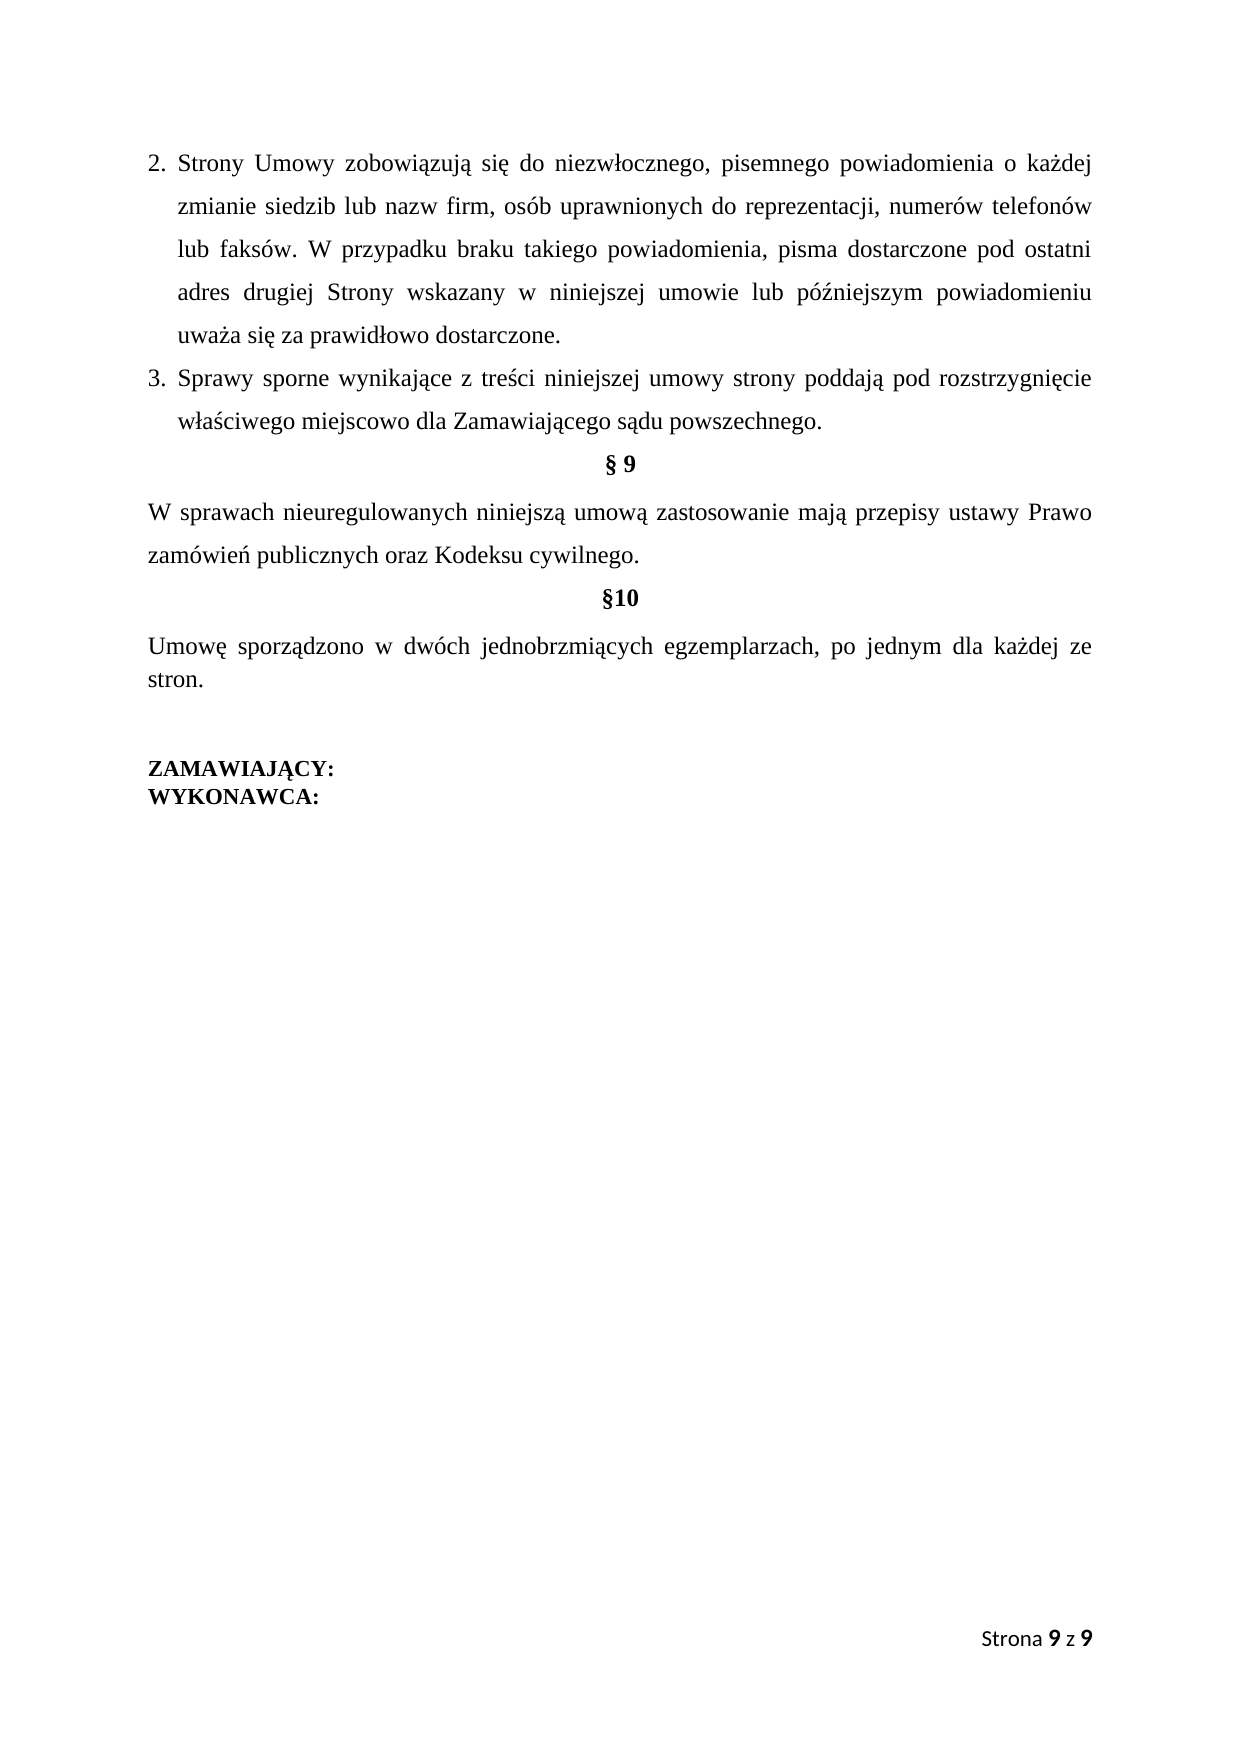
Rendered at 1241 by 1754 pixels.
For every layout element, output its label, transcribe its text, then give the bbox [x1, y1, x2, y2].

text W sprawach nieuregulowanych niniejszą umową zastosowanie mają przepisy ustawy Prawo zamówień publicznych oraz Kodeksu cywilnego. [148, 497, 1093, 569]
list Strony Umowy zobowiązują się do niezwłocznego, pisemnego powiadomienia o każdej zmianie siedzib lub nazw firm, osób uprawnionych do reprezentacji, numerów telefonów lub faksów. W przypadku braku takiego powiadomienia, pisma dostarczone pod ostatni adres drugiej Strony wskazany w niniejszej umowie lub późniejszym powiadomieniu uważa się za prawidłowo dostarczone. [148, 148, 1093, 349]
text § 9 [148, 449, 1093, 478]
list Sprawy sporne wynikające z treści niniejszej umowy strony poddają pod rozstrzygnięcie właściwego miejscowo dla Zamawiającego sądu powszechnego. [148, 363, 1093, 435]
text §10 [148, 583, 1093, 612]
text Umowę sporządzono w dwóch jednobrzmiących egzemplarzach, po jednym dla każdej ze stron. [148, 631, 1093, 693]
text ZAMAWIAJĄCY: WYKONAWCA: [148, 755, 1093, 809]
